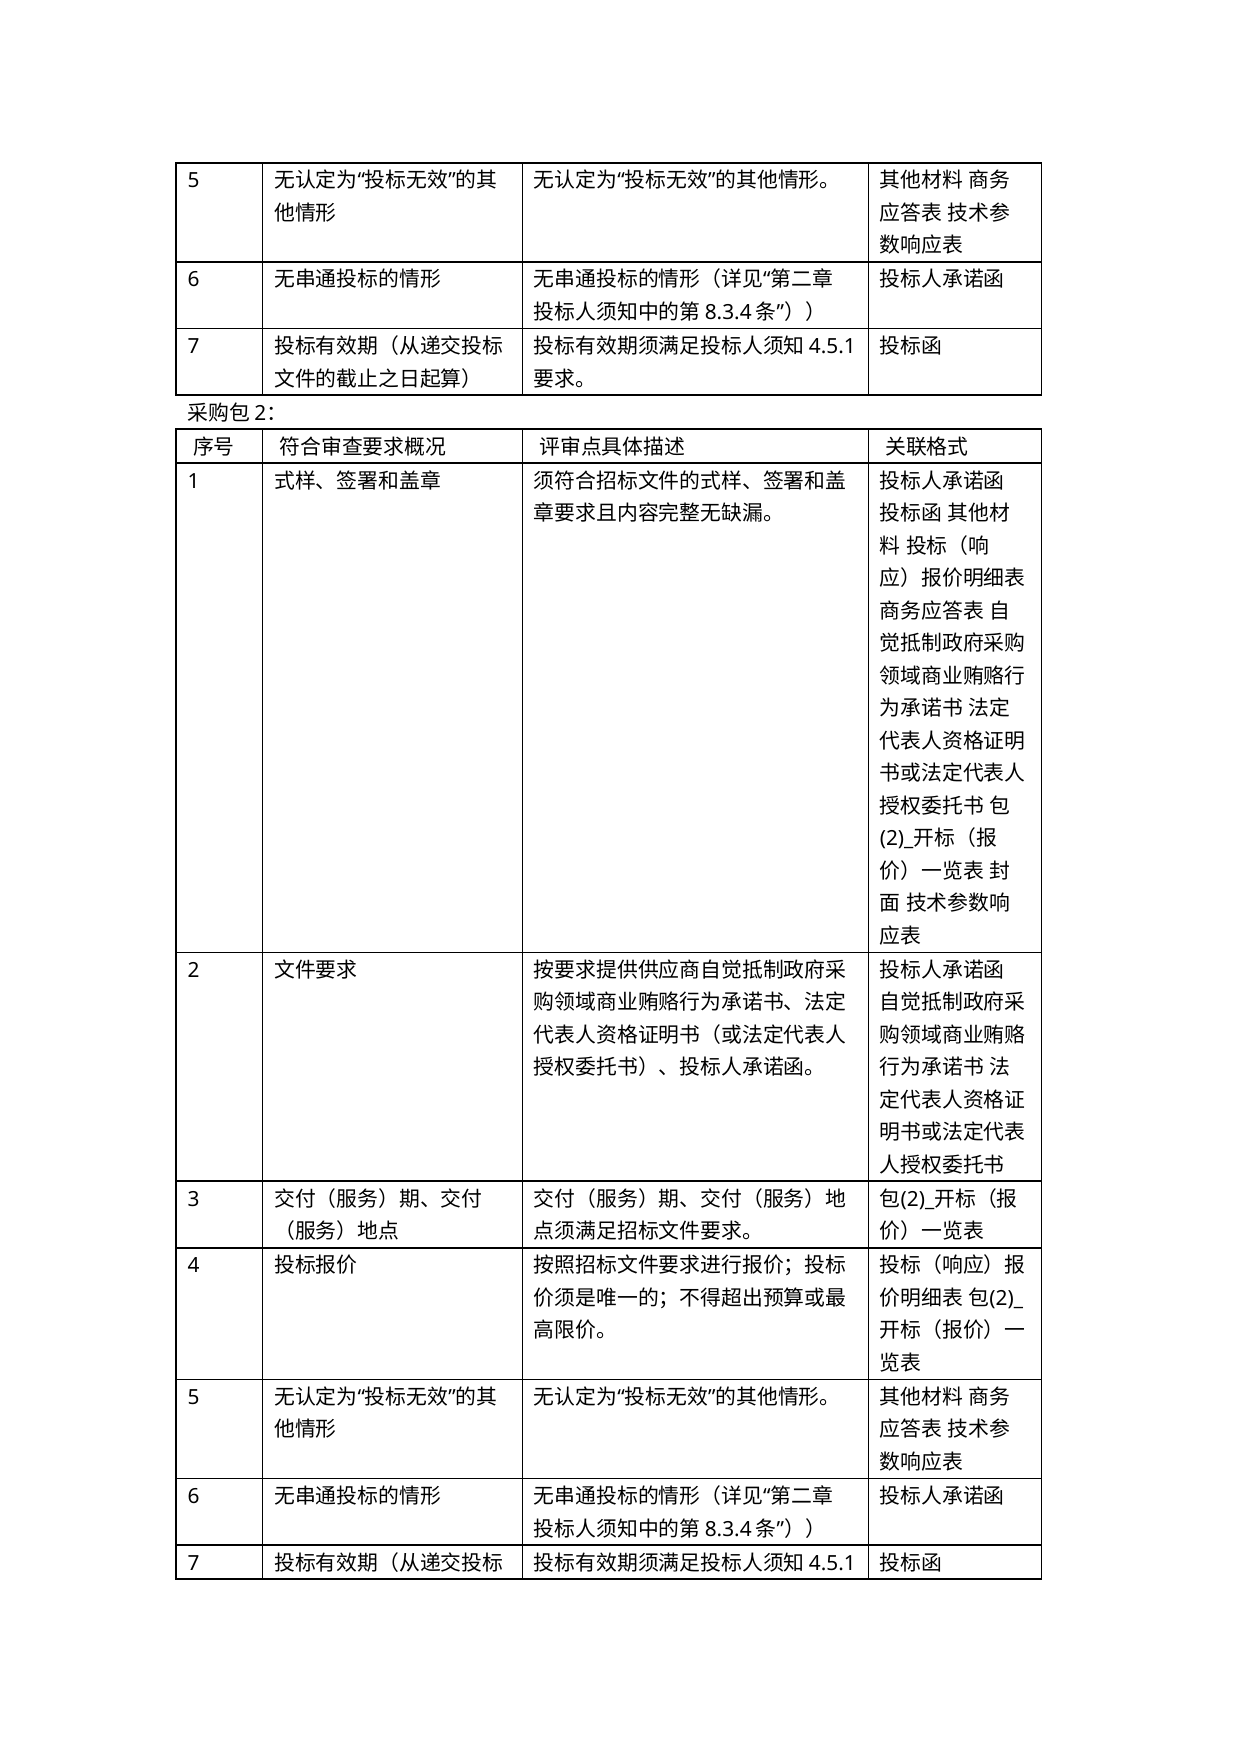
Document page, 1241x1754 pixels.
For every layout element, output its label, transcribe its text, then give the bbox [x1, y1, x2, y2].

table_cell 6 [177, 1479, 262, 1544]
table_cell 其他材料 商务应答表 技术参数响应表 [869, 164, 1041, 261]
table_cell 无串通投标的情形（详见“第二章 投标人须知中的第8.3.4条”）） [523, 263, 868, 328]
table_cell 投标有效期（从递交投标文件的截止之日起算） [263, 329, 522, 394]
table_cell 包(2)_开标（报价）一览表 [869, 1182, 1041, 1247]
table_cell 式样、签署和盖章 [263, 464, 522, 951]
table_header 关联格式 [869, 430, 1041, 462]
table_cell 投标报价 [263, 1249, 522, 1378]
table_cell 按要求提供供应商自觉抵制政府采购领域商业贿赂行为承诺书、法定代表人资格证明书（或法定代表人授权委托书）、投标人承诺函。 [523, 953, 868, 1180]
table_cell 投标人承诺函 自觉抵制政府采购领域商业贿赂行为承诺书 法定代表人资格证明书或法定代表人授权委托书 [869, 953, 1041, 1180]
table_header 评审点具体描述 [523, 430, 868, 462]
table_cell 须符合招标文件的式样、签署和盖章要求且内容完整无缺漏。 [523, 464, 868, 951]
table_header 序号 [177, 430, 262, 462]
table_cell 投标人承诺函 [869, 263, 1041, 328]
table_cell 投标有效期须满足投标人须知4.5.1要求。 [523, 329, 868, 394]
table_cell 投标函 [869, 1546, 1041, 1578]
table_cell 无认定为“投标无效”的其他情形 [263, 1380, 522, 1478]
table_cell 无认定为“投标无效”的其他情形。 [523, 164, 868, 261]
table_cell 无串通投标的情形 [263, 1479, 522, 1544]
table_cell 按照招标文件要求进行报价；投标价须是唯一的；不得超出预算或最高限价。 [523, 1249, 868, 1378]
table_cell 5 [177, 164, 262, 261]
table_cell 7 [177, 329, 262, 394]
table_cell 交付（服务）期、交付（服务）地点须满足招标文件要求。 [523, 1182, 868, 1247]
table_cell 无认定为“投标无效”的其他情形。 [523, 1380, 868, 1478]
table_cell 无串通投标的情形 [263, 263, 522, 328]
table_cell 文件要求 [263, 953, 522, 1180]
table_cell 2 [177, 953, 262, 1180]
table_cell 其他材料 商务应答表 技术参数响应表 [869, 1380, 1041, 1478]
table_cell 投标（响应）报价明细表 包(2)_开标（报价）一览表 [869, 1249, 1041, 1378]
table_cell 无认定为“投标无效”的其他情形 [263, 164, 522, 261]
text 采购包2： [187, 396, 1053, 428]
table_cell 投标人承诺函 [869, 1479, 1041, 1544]
table_cell 无串通投标的情形（详见“第二章 投标人须知中的第8.3.4条”）） [523, 1479, 868, 1544]
table_cell 交付（服务）期、交付（服务）地点 [263, 1182, 522, 1247]
table_cell 3 [177, 1182, 262, 1247]
table_cell 投标函 [869, 329, 1041, 394]
table_cell 6 [177, 263, 262, 328]
table_cell 7 [177, 1546, 262, 1578]
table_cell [523, 1546, 868, 1578]
table_cell 5 [177, 1380, 262, 1478]
table_cell 4 [177, 1249, 262, 1378]
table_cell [263, 1546, 522, 1578]
table_header 符合审查要求概况 [263, 430, 522, 462]
table_cell 投标人承诺函 投标函 其他材料 投标（响应）报价明细表 商务应答表 自觉抵制政府采购领域商业贿赂行为承诺书 法定代表人资格证明书或法定代表人授权委托书 包(2)_开标（报价）一览表 封面 技术参数响应表 [869, 464, 1041, 951]
table_cell 1 [177, 464, 262, 951]
